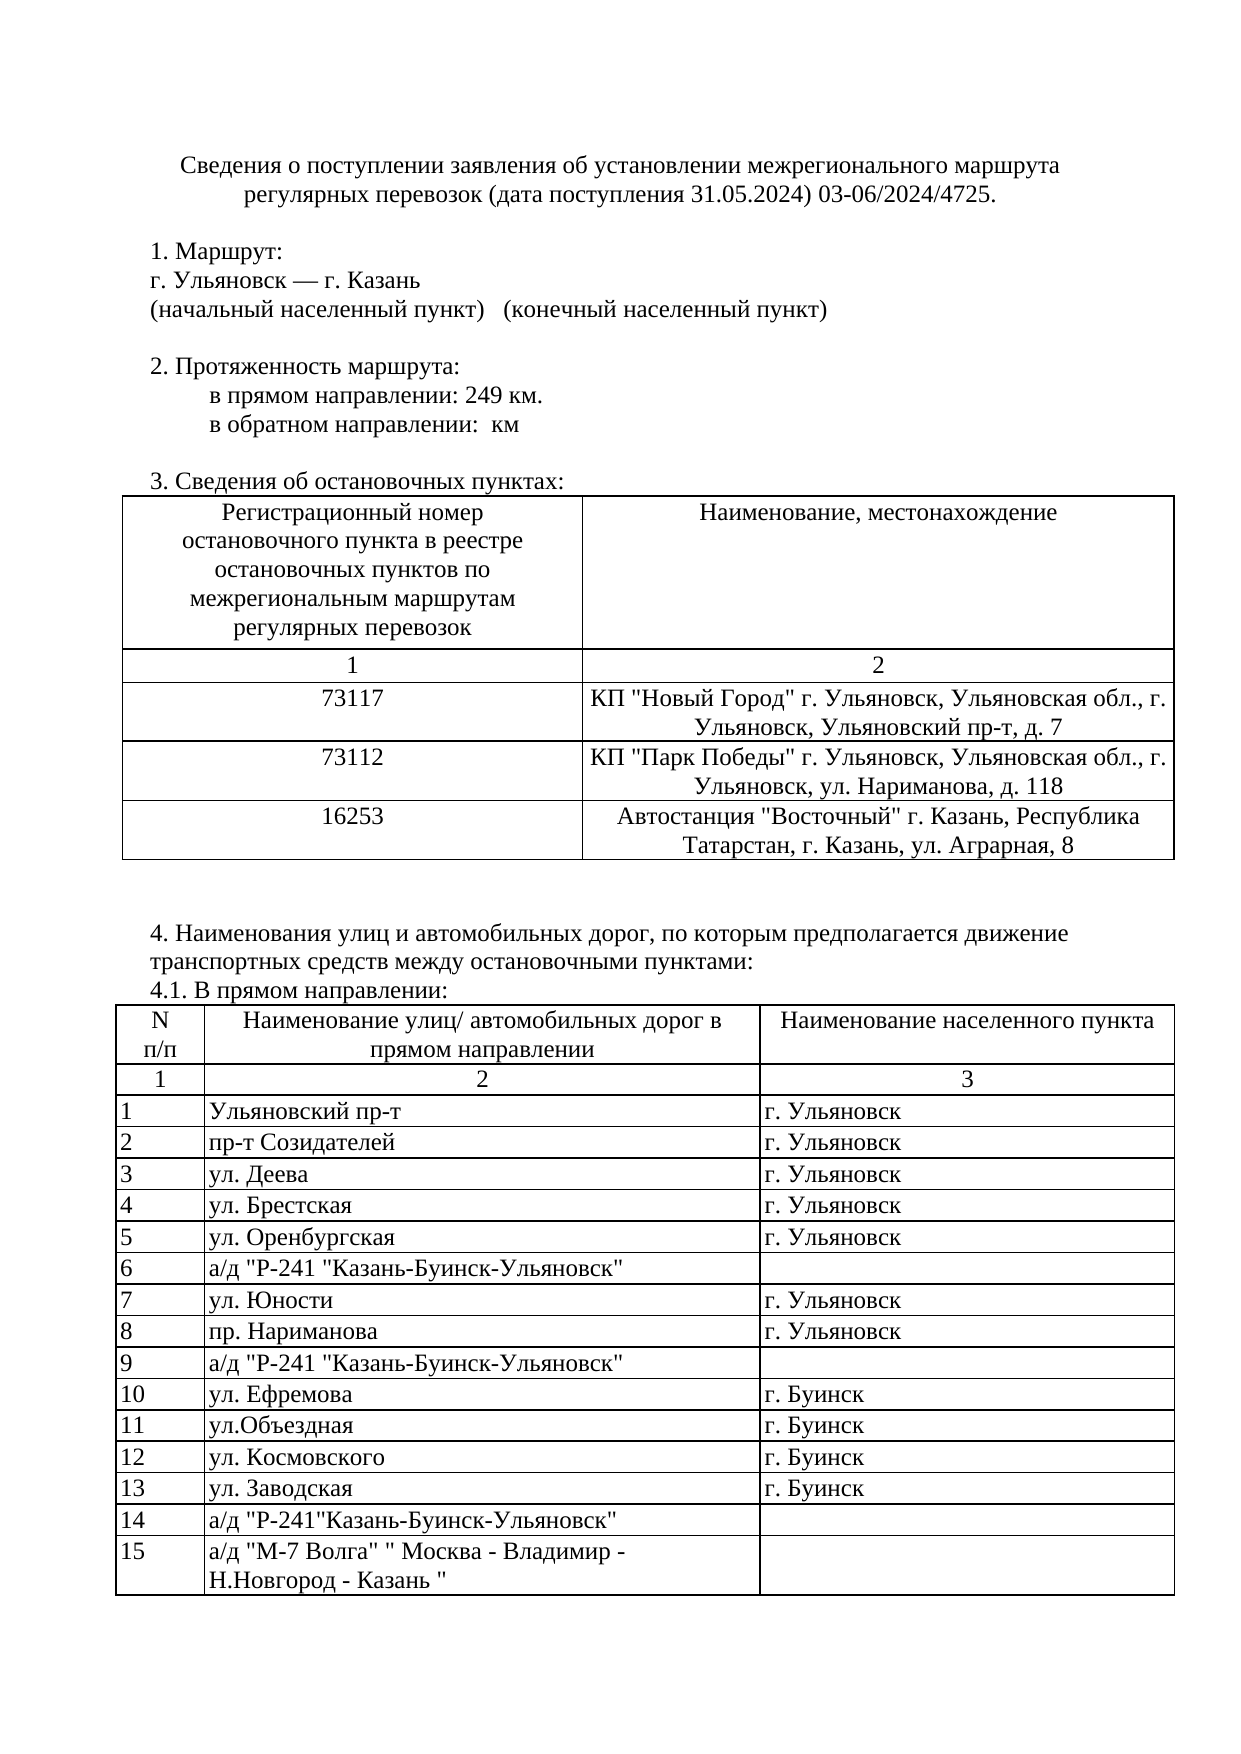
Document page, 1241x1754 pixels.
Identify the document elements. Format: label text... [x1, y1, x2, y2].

table_cell г. Ульяновск [761, 1316, 1174, 1346]
table_cell Ульяновский пр-т [205, 1096, 759, 1126]
table_header Наименование, местонахождение [583, 497, 1173, 648]
table_cell [761, 1253, 1174, 1283]
table_cell г. Ульяновск [761, 1285, 1174, 1314]
table_cell 16253 [123, 801, 582, 858]
table_cell пр-т Созидателей [205, 1127, 759, 1157]
table_cell 3 [761, 1065, 1174, 1094]
text (начальный населенный пункт) (конечный населенный пункт) [150, 294, 1090, 322]
table_cell ул. Юности [205, 1285, 759, 1314]
table_cell 15 [117, 1536, 204, 1594]
table_cell [761, 1536, 1174, 1594]
table_cell а/д "Р-241 "Казань-Буинск-Ульяновск" [205, 1253, 759, 1283]
table_header Регистрационный номер остановочного пункта в реестре остановочных пунктов по межрегиональным маршрутам регулярных перевозок [123, 497, 582, 648]
text Сведения о поступлении заявления об установлении межрегионального маршрута регулярных перевозок (дата поступления 31.05.2024) 03-06/2024/4725. [150, 150, 1090, 207]
table_cell ул.Объездная [205, 1411, 759, 1440]
table_cell Автостанция "Восточный" г. Казань, Республика Татарстан, г. Казань, ул. Аграрная, 8 [583, 801, 1173, 858]
table_cell 2 [583, 650, 1173, 681]
text 4. Наименования улиц и автомобильных дорог, по которым предполагается движение транспортных средств между остановочными пунктами: [150, 918, 1090, 975]
table_cell г. Ульяновск [761, 1159, 1174, 1189]
table_cell а/д "Р-241 "Казань-Буинск-Ульяновск" [205, 1348, 759, 1377]
table_cell г. Ульяновск [761, 1127, 1174, 1157]
table_cell 1 [117, 1096, 204, 1126]
text г. Ульяновск — г. Казань [150, 265, 1090, 294]
text в прямом направлении: 249 км. [150, 380, 1090, 409]
table_cell пр. Нариманова [205, 1316, 759, 1346]
table_cell г. Буинск [761, 1442, 1174, 1472]
text в обратном направлении: км [150, 409, 1090, 437]
table_cell 3 [117, 1159, 204, 1189]
table_cell 11 [117, 1411, 204, 1440]
table_cell г. Ульяновск [761, 1190, 1174, 1220]
table_cell 9 [117, 1348, 204, 1377]
table_cell г. Ульяновск [761, 1096, 1174, 1126]
text 4.1. В прямом направлении: [150, 975, 1090, 1004]
text 2. Протяженность маршрута: [150, 351, 1090, 380]
table_cell 8 [117, 1316, 204, 1346]
table_cell [761, 1348, 1174, 1377]
table_cell ул. Заводская [205, 1473, 759, 1503]
table_cell 14 [117, 1505, 204, 1535]
table_cell г. Буинск [761, 1473, 1174, 1503]
table_cell КП "Парк Победы" г. Ульяновск, Ульяновская обл., г. Ульяновск, ул. Нариманова, д. 118 [583, 742, 1173, 799]
text 3. Сведения об остановочных пунктах: [150, 466, 1090, 495]
table_cell КП "Новый Город" г. Ульяновск, Ульяновская обл., г. Ульяновск, Ульяновский пр-т, д. 7 [583, 683, 1173, 740]
table_cell 4 [117, 1190, 204, 1220]
table_cell ул. Деева [205, 1159, 759, 1189]
table_header N п/п [117, 1006, 204, 1063]
table_cell ул. Ефремова [205, 1379, 759, 1409]
table_cell [761, 1505, 1174, 1535]
table_cell г. Буинск [761, 1379, 1174, 1409]
table_cell ул. Брестская [205, 1190, 759, 1220]
table_cell г. Буинск [761, 1411, 1174, 1440]
table_cell 10 [117, 1379, 204, 1409]
table_cell 2 [205, 1065, 759, 1094]
table_cell а/д "Р-241"Казань-Буинск-Ульяновск" [205, 1505, 759, 1535]
text 1. Маршрут: [150, 236, 1090, 265]
table_cell ул. Оренбургская [205, 1222, 759, 1252]
table_cell ул. Космовского [205, 1442, 759, 1472]
table_cell 1 [123, 650, 582, 681]
table_cell 73117 [123, 683, 582, 740]
table_cell 5 [117, 1222, 204, 1252]
table_header Наименование улиц/ автомобильных дорог в прямом направлении [205, 1006, 759, 1063]
table_cell г. Ульяновск [761, 1222, 1174, 1252]
table_header Наименование населенного пункта [761, 1006, 1174, 1063]
table_cell а/д "М-7 Волга" " Москва - Владимир - Н.Новгород - Казань " [205, 1536, 759, 1594]
table_cell 7 [117, 1285, 204, 1314]
table_cell 73112 [123, 742, 582, 799]
table_cell 13 [117, 1473, 204, 1503]
table_cell 2 [117, 1127, 204, 1157]
table_cell 1 [117, 1065, 204, 1094]
table_cell 12 [117, 1442, 204, 1472]
table_cell 6 [117, 1253, 204, 1283]
